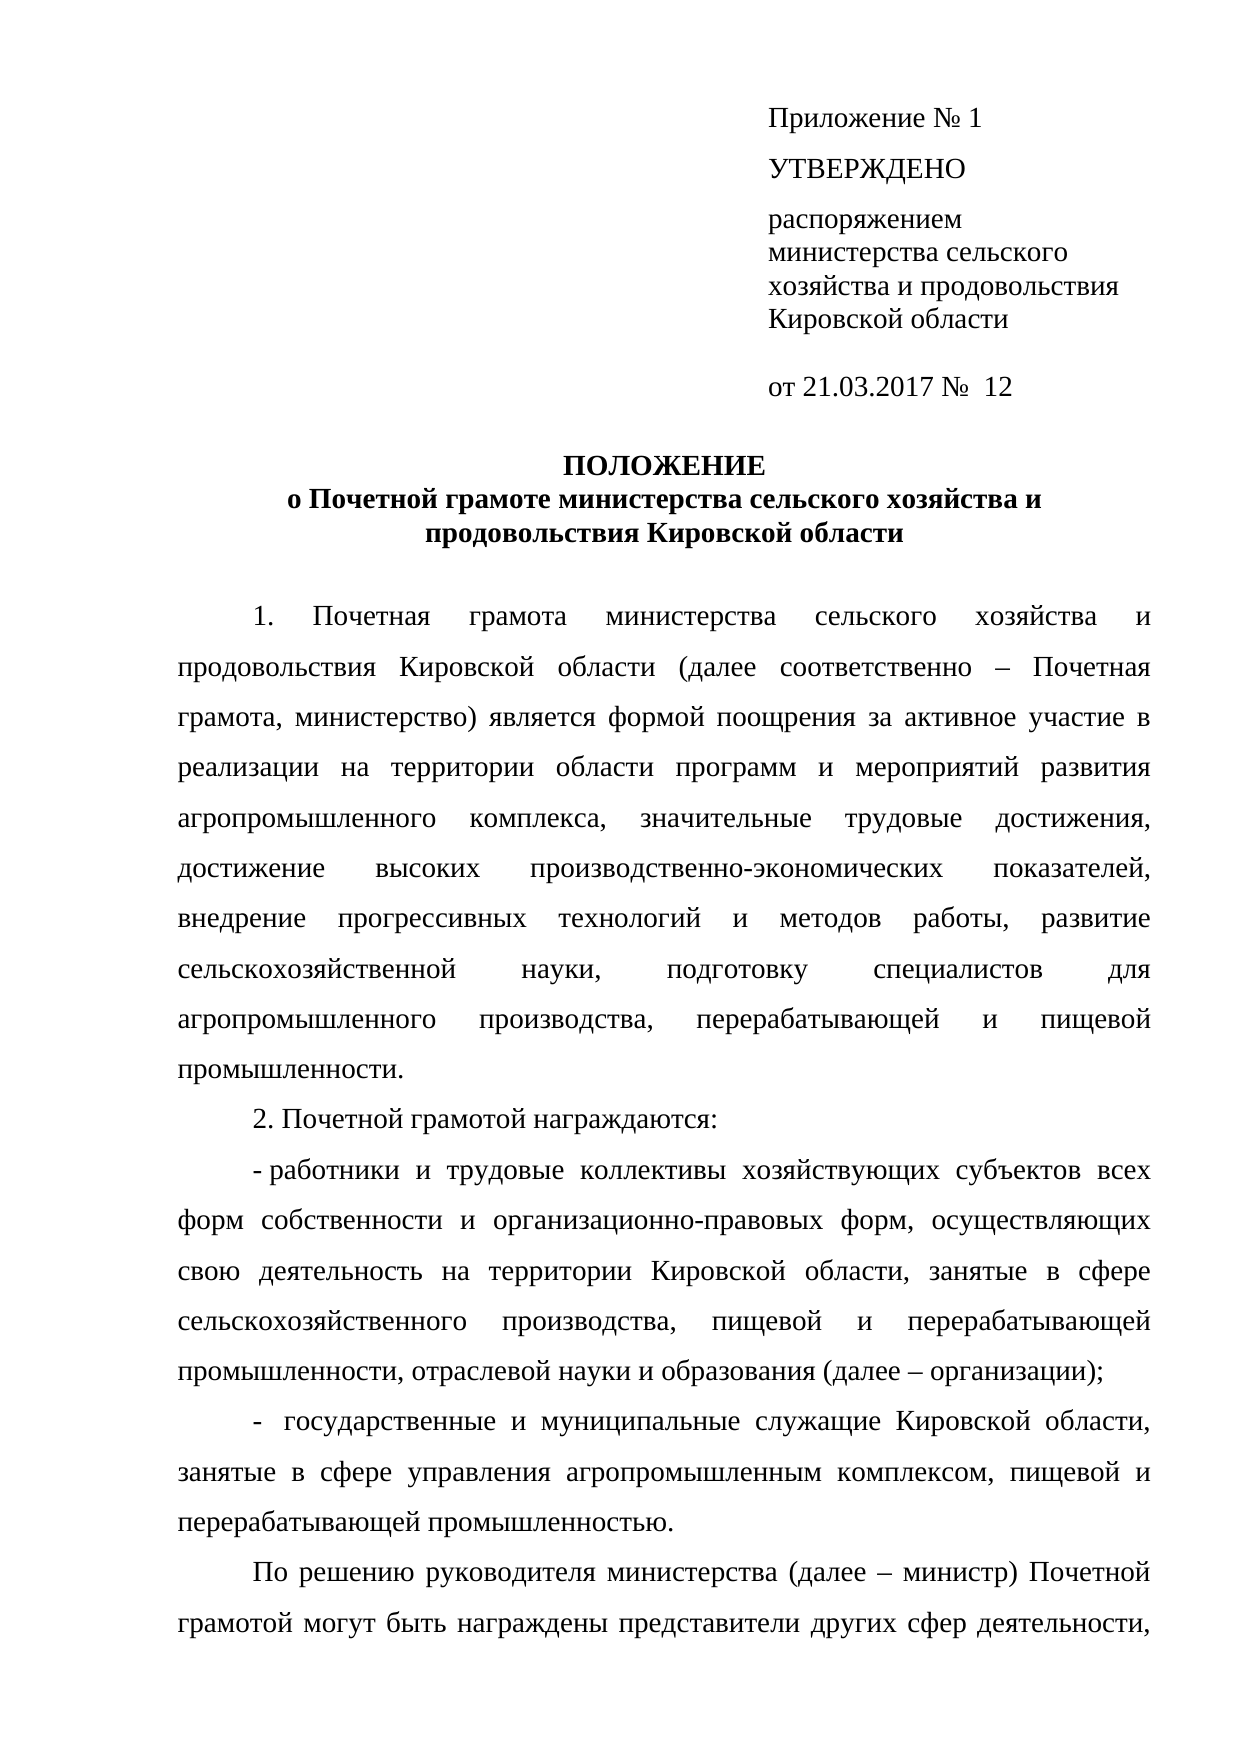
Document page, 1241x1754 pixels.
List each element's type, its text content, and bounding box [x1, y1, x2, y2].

text 1. Почетная грамота министерства сельского хозяйства и продовольствия Кировской области (далее соответственно – Почетная грамота, министерство) является формой поощрения за активное участие в реализации на территории области программ и мероприятий развития агропромышленного комплекса, значительные трудовые достижения, достижение высоких производственно-экономических показателей, внедрение прогрессивных технологий и методов работы, развитие сельскохозяйственной науки, подготовку специалистов для агропромышленного производства, перерабатывающей и пищевой промышленности. [177, 598, 1152, 1085]
text продовольствия Кировской области [177, 515, 1152, 548]
text хозяйства и продовольствия [768, 268, 1152, 302]
text 2. Почетной грамотой награждаются: [177, 1102, 1152, 1135]
text Приложение № 1 [768, 100, 1152, 134]
text УТВЕРЖДЕНО [768, 151, 1152, 184]
text - государственные и муниципальные служащие Кировской области, занятые в сфере управления агропромышленным комплексом, пищевой и перерабатывающей промышленностью. [177, 1403, 1152, 1538]
text от 21.03.2017 № 12 [768, 369, 1152, 402]
text о Почетной грамоте министерства сельского хозяйства и [177, 481, 1152, 515]
text ПОЛОЖЕНИЕ [177, 452, 1152, 481]
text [177, 1554, 1152, 1638]
text - работники и трудовые коллективы хозяйствующих субъектов всех форм собственности и организационно-правовых форм, осуществляющих свою деятельность на территории Кировской области, занятые в сфере сельскохозяйственного производства, пищевой и перерабатывающей промышленности, отраслевой науки и образования (далее – организации); [177, 1152, 1152, 1387]
text распоряжением [768, 201, 1152, 234]
text министерства сельского [768, 234, 1152, 268]
text Кировской области [768, 302, 1152, 335]
